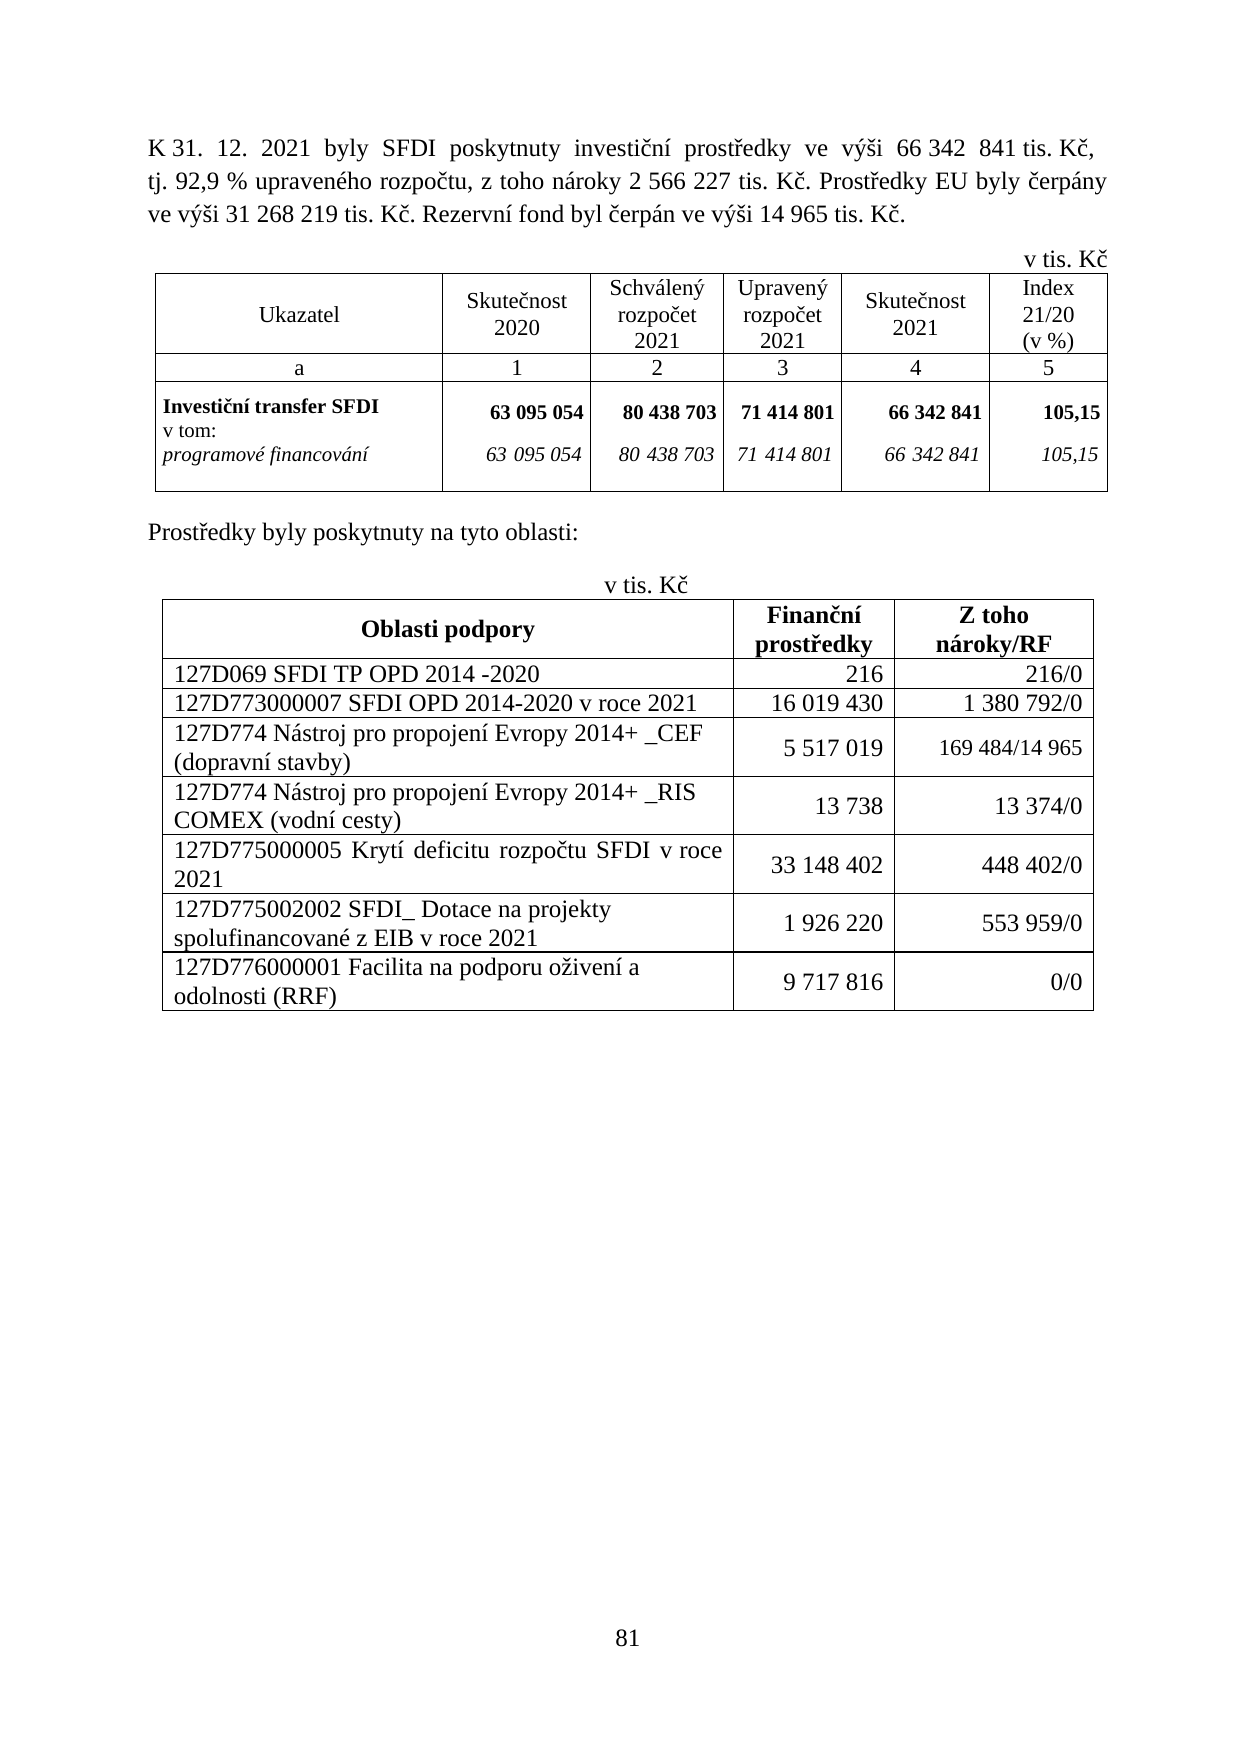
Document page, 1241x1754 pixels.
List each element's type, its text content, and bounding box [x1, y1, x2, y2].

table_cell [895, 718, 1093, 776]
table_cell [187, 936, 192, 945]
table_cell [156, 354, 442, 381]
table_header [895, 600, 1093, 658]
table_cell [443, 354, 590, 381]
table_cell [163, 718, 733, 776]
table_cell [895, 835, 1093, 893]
text Prostředky byly poskytnuty na tyto oblasti: [148, 517, 1107, 545]
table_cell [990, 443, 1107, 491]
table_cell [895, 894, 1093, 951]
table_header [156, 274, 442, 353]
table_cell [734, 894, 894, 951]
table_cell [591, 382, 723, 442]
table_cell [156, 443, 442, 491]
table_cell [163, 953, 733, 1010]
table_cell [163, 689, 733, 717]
text v tis. Kč [185, 244, 1107, 273]
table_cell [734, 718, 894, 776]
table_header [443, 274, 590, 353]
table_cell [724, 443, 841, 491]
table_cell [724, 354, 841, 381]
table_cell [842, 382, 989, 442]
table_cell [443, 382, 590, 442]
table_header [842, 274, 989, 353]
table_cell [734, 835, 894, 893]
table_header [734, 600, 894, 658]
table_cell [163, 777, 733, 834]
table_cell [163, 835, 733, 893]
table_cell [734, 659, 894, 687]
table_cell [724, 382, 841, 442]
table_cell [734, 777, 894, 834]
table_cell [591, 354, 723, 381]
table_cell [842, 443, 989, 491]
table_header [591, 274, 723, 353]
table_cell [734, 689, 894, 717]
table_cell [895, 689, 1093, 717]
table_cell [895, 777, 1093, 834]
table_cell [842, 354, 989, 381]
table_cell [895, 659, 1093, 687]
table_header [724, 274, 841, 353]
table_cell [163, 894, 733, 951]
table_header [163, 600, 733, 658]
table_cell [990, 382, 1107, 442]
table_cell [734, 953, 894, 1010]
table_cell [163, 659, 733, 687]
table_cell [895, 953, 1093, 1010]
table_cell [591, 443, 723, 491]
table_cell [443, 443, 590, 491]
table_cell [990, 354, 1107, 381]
text v tis. Kč [185, 570, 1107, 599]
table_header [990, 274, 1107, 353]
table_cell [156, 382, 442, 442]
text K 31. 12. 2021 byly SFDI poskytnuty investiční prostředky ve výši 66 342 841 tis. Kč, tj. 92,9 % upraveného rozpočtu, z toho nároky 2 566 227 tis. Kč. Prostředky EU byly čerpány ve výši 31 268 219 tis. Kč. Rezervní fond byl čerpán ve výši 14 965 tis. Kč. [148, 133, 1107, 228]
